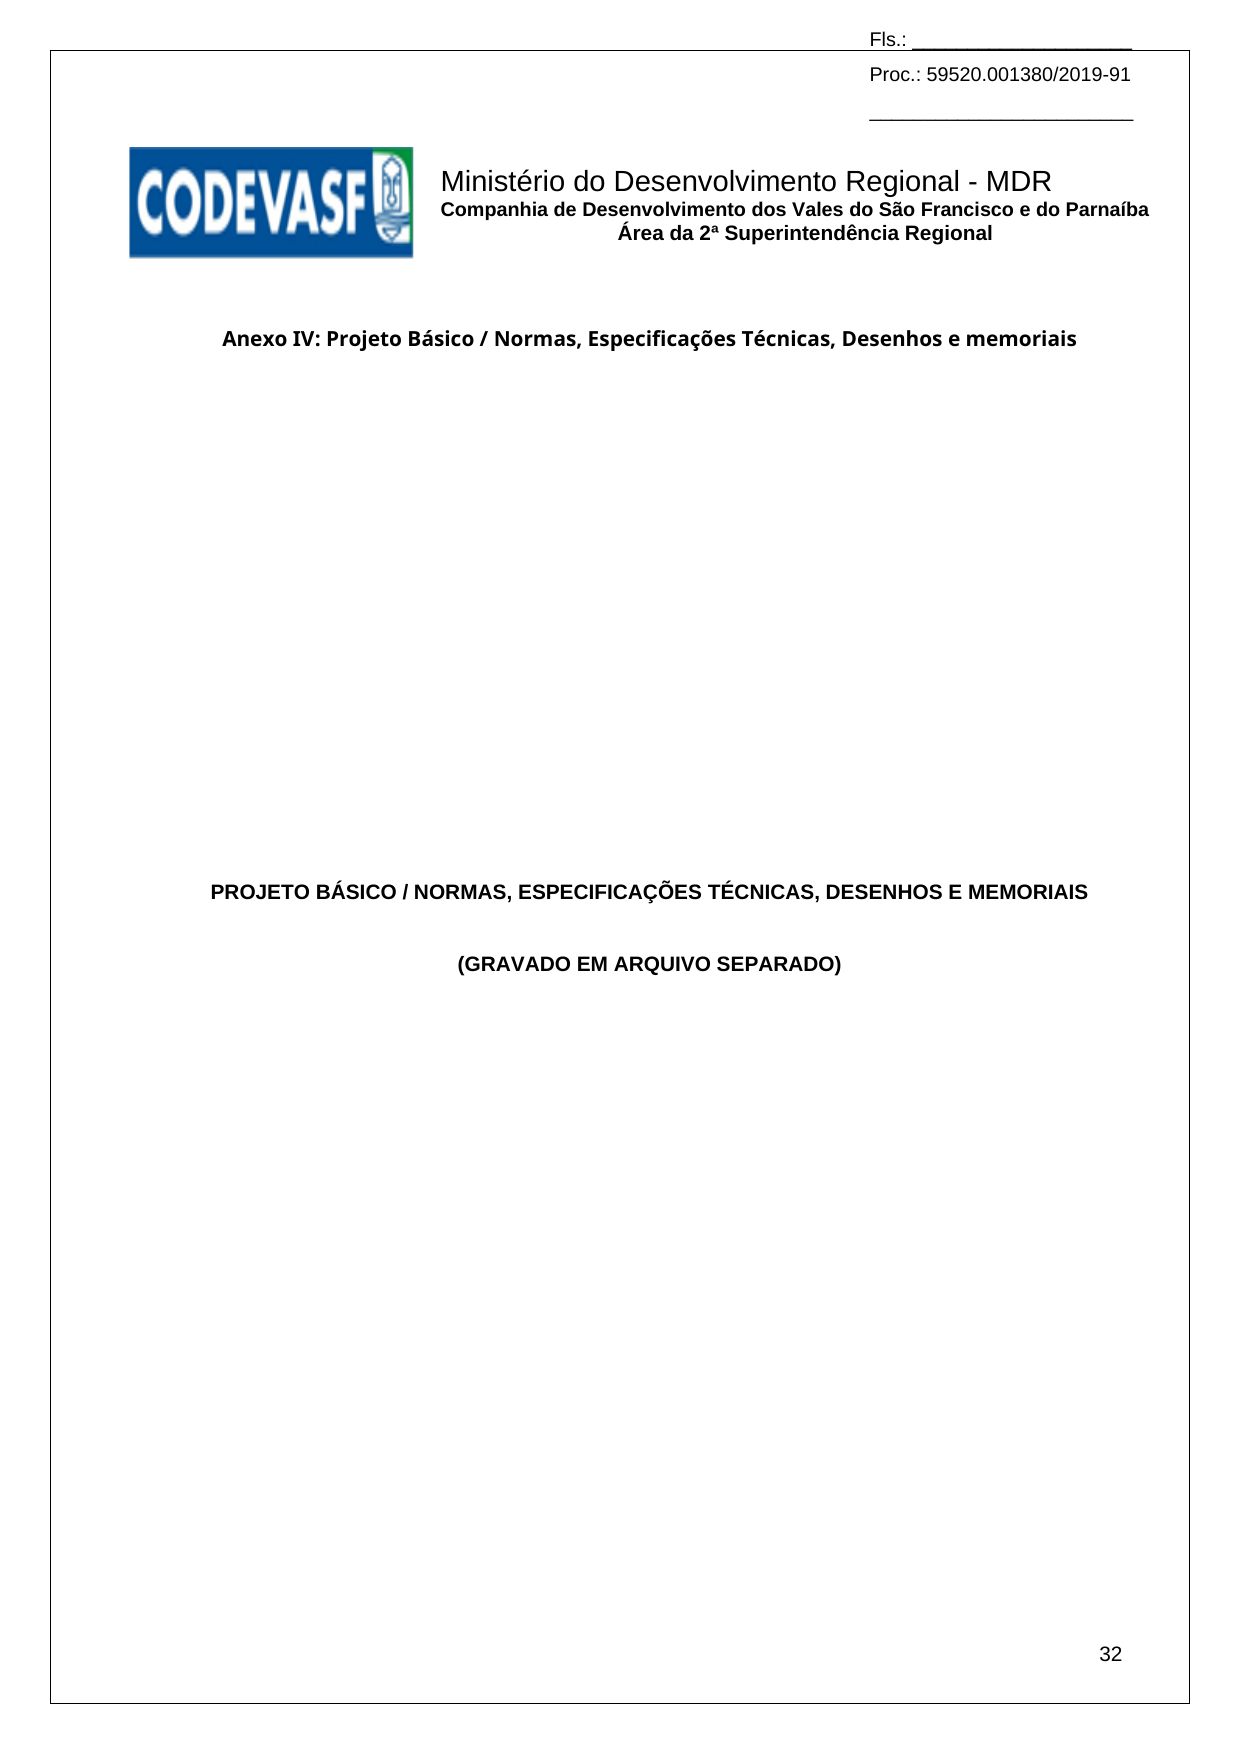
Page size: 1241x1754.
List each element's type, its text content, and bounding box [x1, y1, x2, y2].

picture [129, 147, 415, 262]
text (GRAVADO EM ARQUIVO SEPARADO) [177, 951, 1122, 975]
text Anexo IV: Projeto Básico / Normas, Especificações Técnicas, Desenhos e memoriais [177, 324, 1122, 352]
text PROJETO BÁSICO / NORMAS, ESPECIFICAÇÕES TÉCNICAS, DESENHOS E MEMORIAIS [177, 879, 1122, 903]
